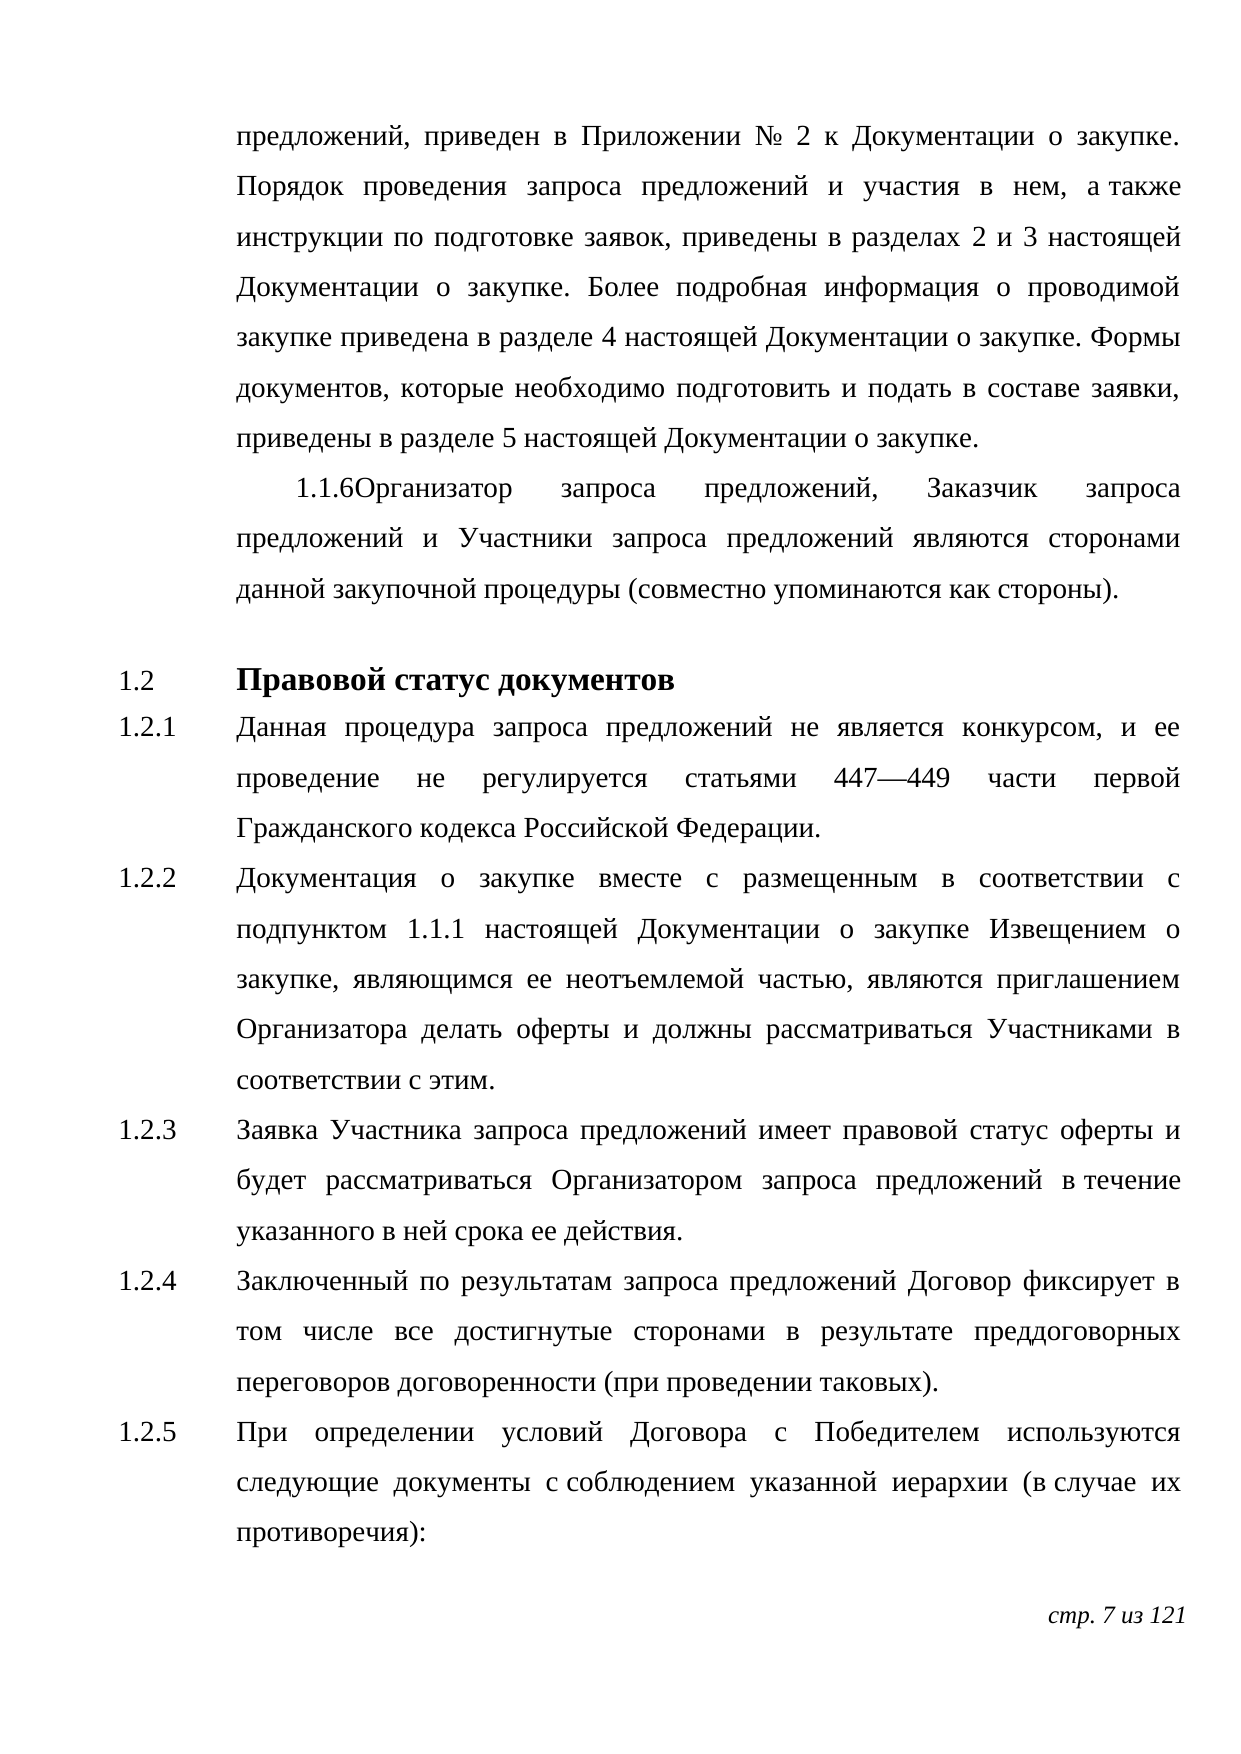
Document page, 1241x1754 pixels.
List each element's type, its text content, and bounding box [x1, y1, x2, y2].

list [118, 118, 1181, 453]
list Документация о закупке вместе с размещенным в соответствии с подпунктом 1.1.1 настоящей Документации о закупке Извещением о закупке, являющимся ее неотъемлемой частью, являются приглашением Организатора делать оферты и должны рассматриваться Участниками в соответствии с этим. [118, 861, 1181, 1095]
text Организатор запроса предложений, Заказчик запроса предложений и Участники запроса предложений являются сторонами данной закупочной процедуры (совместно упоминаются как стороны). [236, 470, 1181, 604]
subtitle Правовой статус документов [118, 659, 1181, 697]
list Данная процедура запроса предложений не является конкурсом, и ее проведение не регулируется статьями 447—449 части первой Гражданского кодекса Российской Федерации. [118, 709, 1181, 844]
list Заключенный по результатам запроса предложений Договор фиксирует в том числе все достигнутые сторонами в результате преддоговорных переговоров договоренности (при проведении таковых). [118, 1263, 1181, 1397]
list Заявка Участника запроса предложений имеет правовой статус оферты и будет рассматриваться Организатором запроса предложений в течение указанного в ней срока ее действия. [118, 1112, 1181, 1246]
list При определении условий Договора с Победителем используются следующие документы с соблюдением указанной иерархии (в случае их противоречия): [118, 1414, 1181, 1548]
